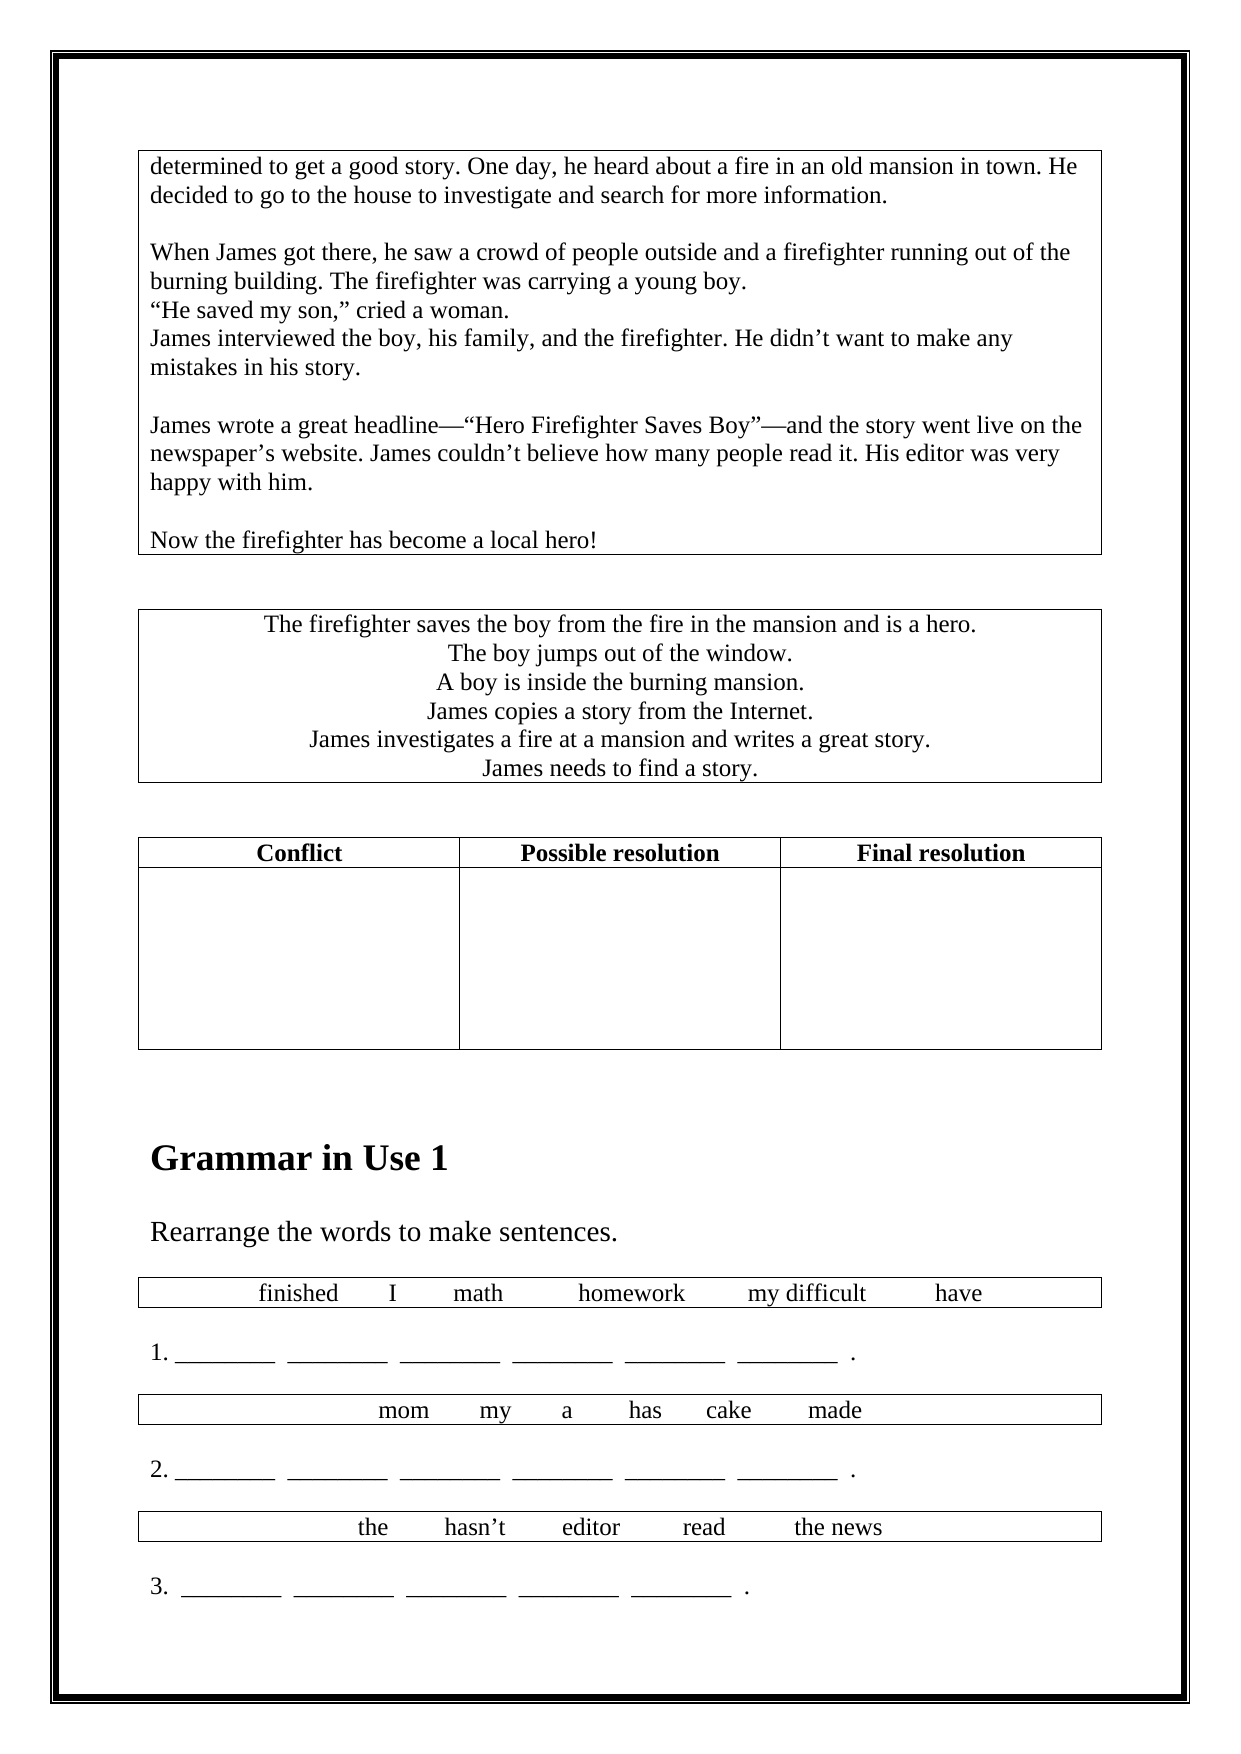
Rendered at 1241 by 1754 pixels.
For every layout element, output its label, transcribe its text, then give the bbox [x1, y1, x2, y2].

table_cell [139, 868, 459, 1048]
table_header Possible resolution [460, 838, 780, 867]
table_header mom my a has cake made [139, 1395, 1101, 1424]
table_header Final resolution [781, 838, 1101, 867]
table_header finished I math homework my difficult have [139, 1278, 1101, 1307]
table_header Conflict [139, 838, 459, 867]
text 1. ________ ________ ________ ________ ________ ________ . [150, 1337, 1090, 1365]
text 3. ________ ________ ________ ________ ________ . [150, 1571, 1090, 1599]
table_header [139, 151, 1101, 553]
table_header The firefighter saves the boy from the fire in the mansion and is a hero. The boy jumps out of the window. A boy is inside the burning mansion. James copies a story from the Internet. James investigates a fire at a mansion and writes a great story. James needs to find a story. [139, 610, 1101, 782]
table_cell [460, 868, 780, 1048]
text 2. ________ ________ ________ ________ ________ ________ . [150, 1454, 1090, 1482]
text Grammar in Use 1 [150, 1136, 1090, 1179]
table_header the hasn’t editor read the news [139, 1512, 1101, 1541]
text Rearrange the words to make sentences. [150, 1214, 1090, 1248]
table_cell [781, 868, 1101, 1048]
